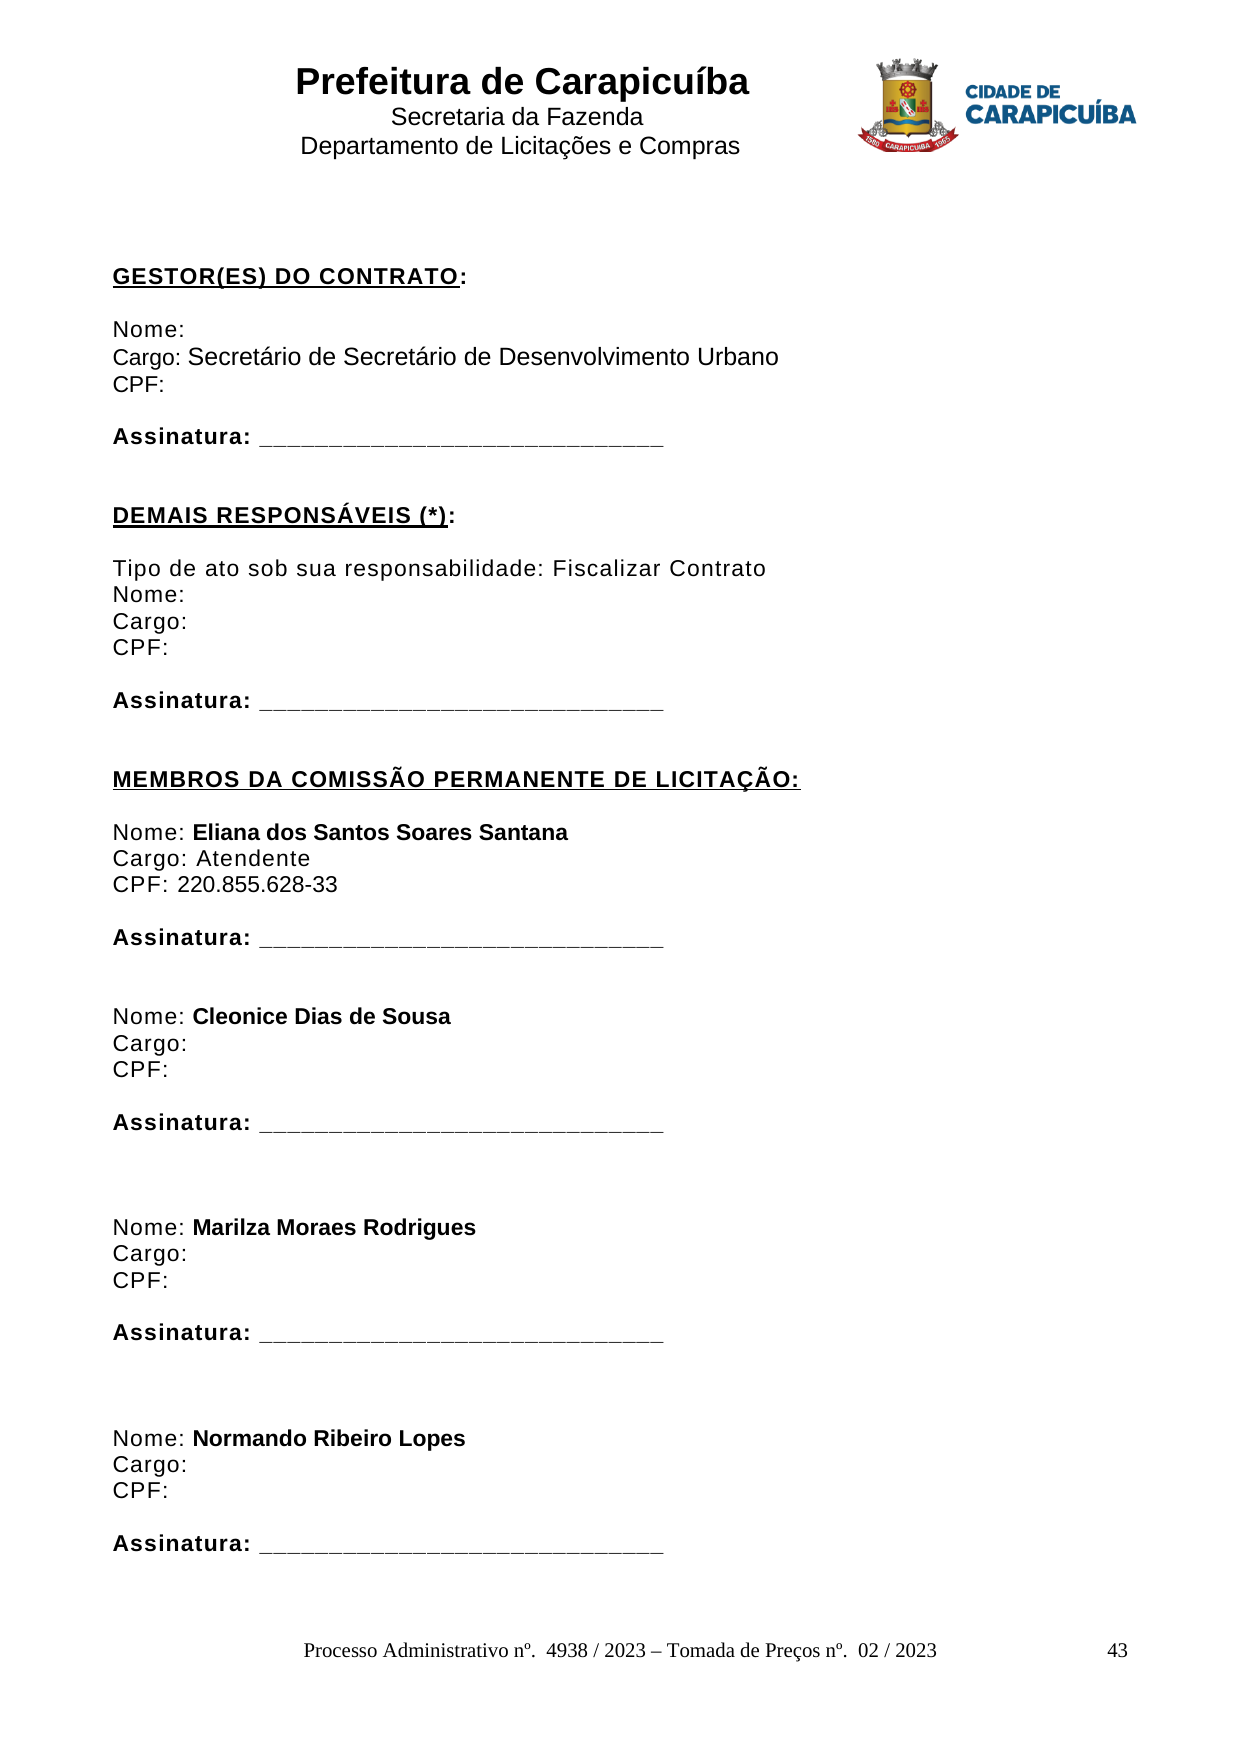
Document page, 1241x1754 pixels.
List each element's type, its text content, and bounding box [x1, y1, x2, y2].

text MEMBROS DA COMISSÃO PERMANENTE DE LICITAÇÃO: [112, 766, 1128, 792]
text Assinatura: _____________________________ [112, 423, 1128, 450]
text Cargo: [112, 1029, 1122, 1056]
text Cargo: Secretário de Secretário de Desenvolvimento Urbano [112, 342, 1128, 371]
text CPF: [112, 1056, 1122, 1082]
text CPF: [112, 1267, 1122, 1293]
text GESTOR(ES) DO CONTRATO: [112, 263, 1122, 289]
text Tipo de ato sob sua responsabilidade: Fiscalizar Contrato [112, 555, 1122, 581]
text Assinatura: _____________________________ [112, 687, 1128, 713]
text Assinatura: _____________________________ [112, 924, 1128, 950]
text Assinatura: _____________________________ [112, 1319, 1122, 1346]
text Cargo: Atendente [112, 845, 1122, 871]
text Nome: [112, 316, 1128, 342]
text Cargo: [112, 608, 1122, 634]
text Assinatura: _____________________________ [112, 1530, 1122, 1557]
text CPF: [112, 634, 1122, 661]
text CPF: [112, 371, 1128, 397]
text Nome: Marilza Moraes Rodrigues [112, 1214, 1122, 1240]
text DEMAIS RESPONSÁVEIS (*): [112, 502, 1122, 529]
text Nome: [112, 581, 1122, 608]
text Nome: Normando Ribeiro Lopes [112, 1425, 1122, 1451]
text Cargo: [112, 1451, 1122, 1477]
text Assinatura: _____________________________ [112, 1108, 1122, 1135]
text Cargo: [112, 1240, 1122, 1267]
text Nome: Eliana dos Santos Soares Santana [112, 819, 1122, 845]
text Nome: Cleonice Dias de Sousa [112, 1003, 1122, 1029]
text CPF: 220.855.628-33 [112, 871, 1122, 898]
text CPF: [112, 1477, 1122, 1504]
picture [857, 57, 1139, 152]
